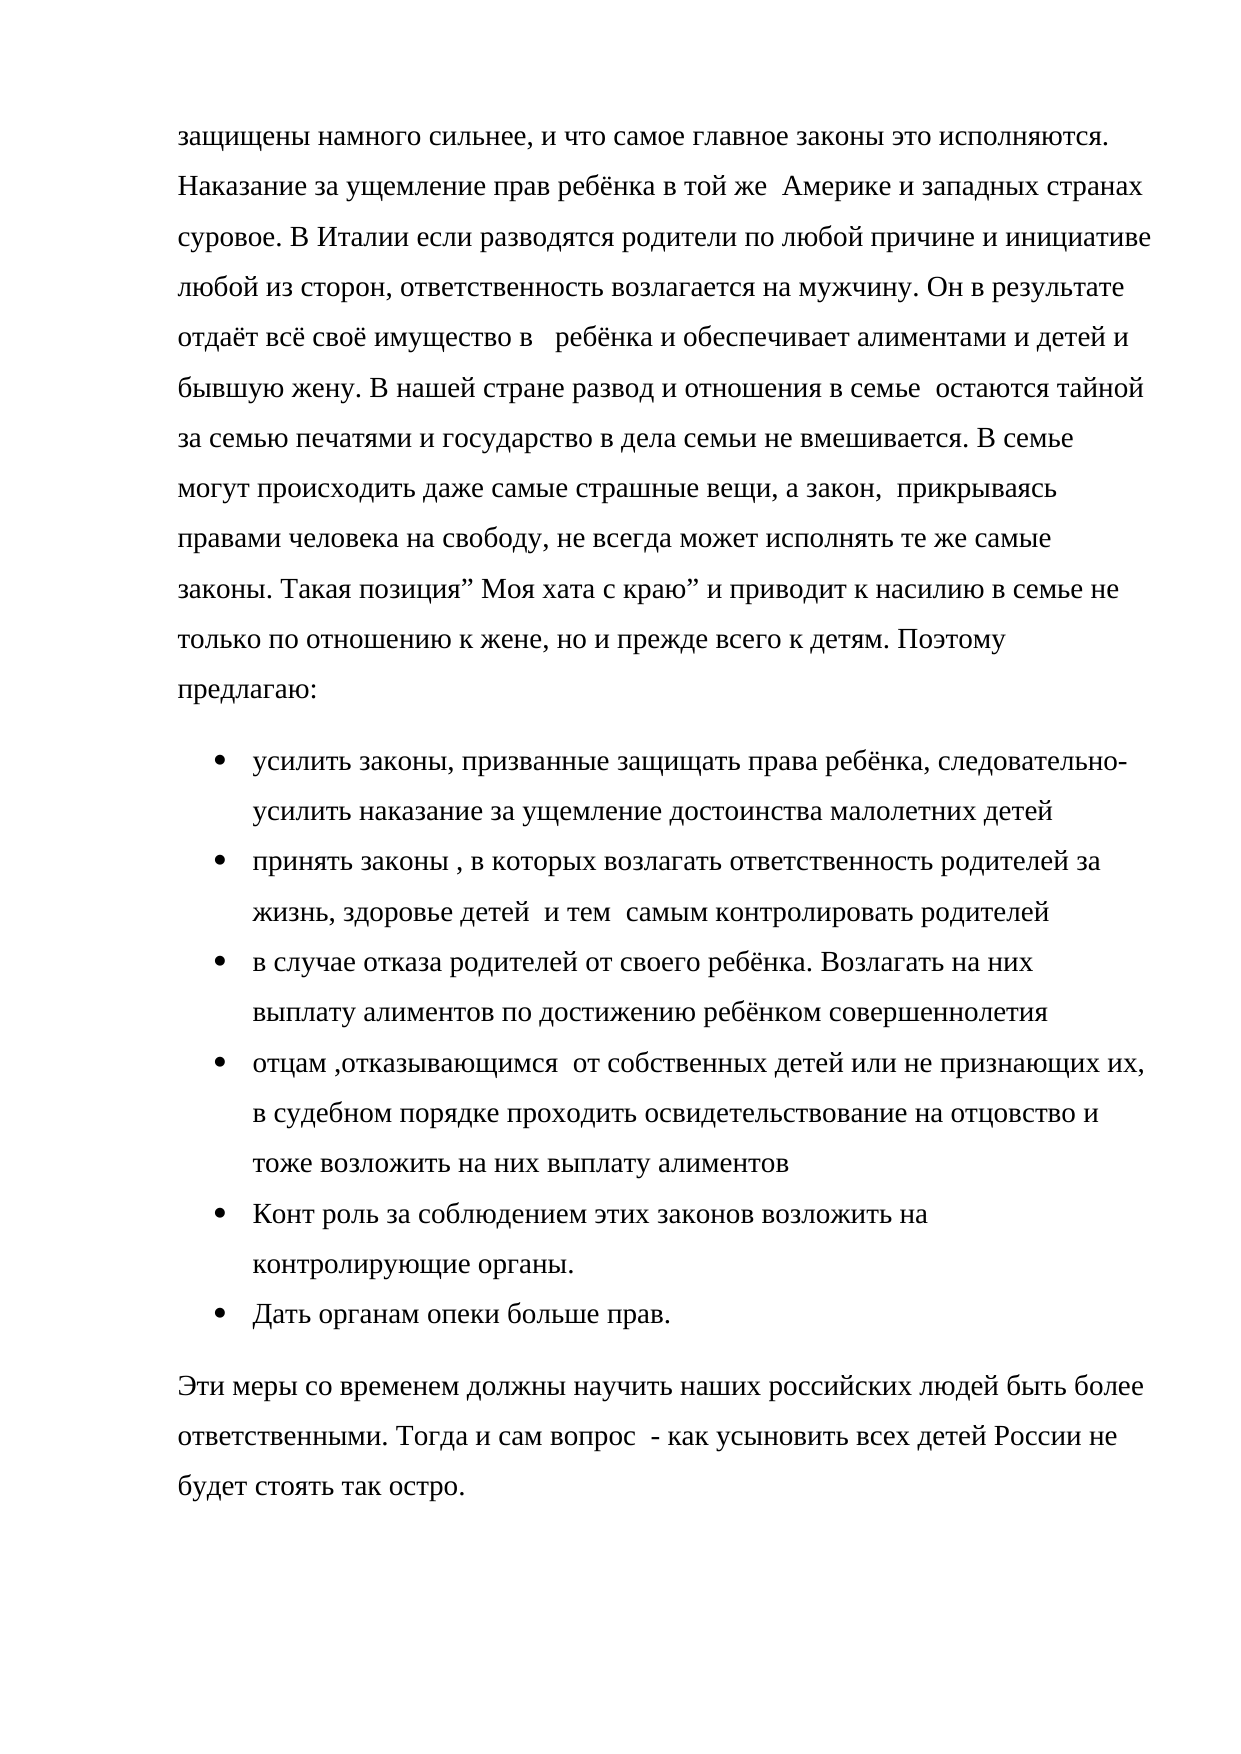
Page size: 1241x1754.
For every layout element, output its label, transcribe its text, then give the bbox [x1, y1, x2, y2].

list Дать органам опеки больше прав. [215, 1297, 1152, 1330]
list принять законы , в которых возлагать ответственность родителей за жизнь, здоровье детей и тем самым контролировать родителей [215, 843, 1152, 927]
text Эти меры со временем должны научить наших российских людей быть более ответственными. Тогда и сам вопрос - как усыновить всех детей России не будет стоять так остро. [177, 1368, 1152, 1502]
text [177, 118, 1152, 705]
list Конт роль за соблюдением этих законов возложить на контролирующие органы. [215, 1196, 1152, 1280]
list отцам ,отказывающимся от собственных детей или не признающих их, в судебном порядке проходить освидетельствование на отцовство и тоже возложить на них выплату алиментов [215, 1045, 1152, 1179]
list усилить законы, призванные защищать права ребёнка, следовательно- усилить наказание за ущемление достоинства малолетних детей [215, 743, 1152, 827]
list в случае отказа родителей от своего ребёнка. Возлагать на них выплату алиментов по достижению ребёнком совершеннолетия [215, 944, 1152, 1028]
